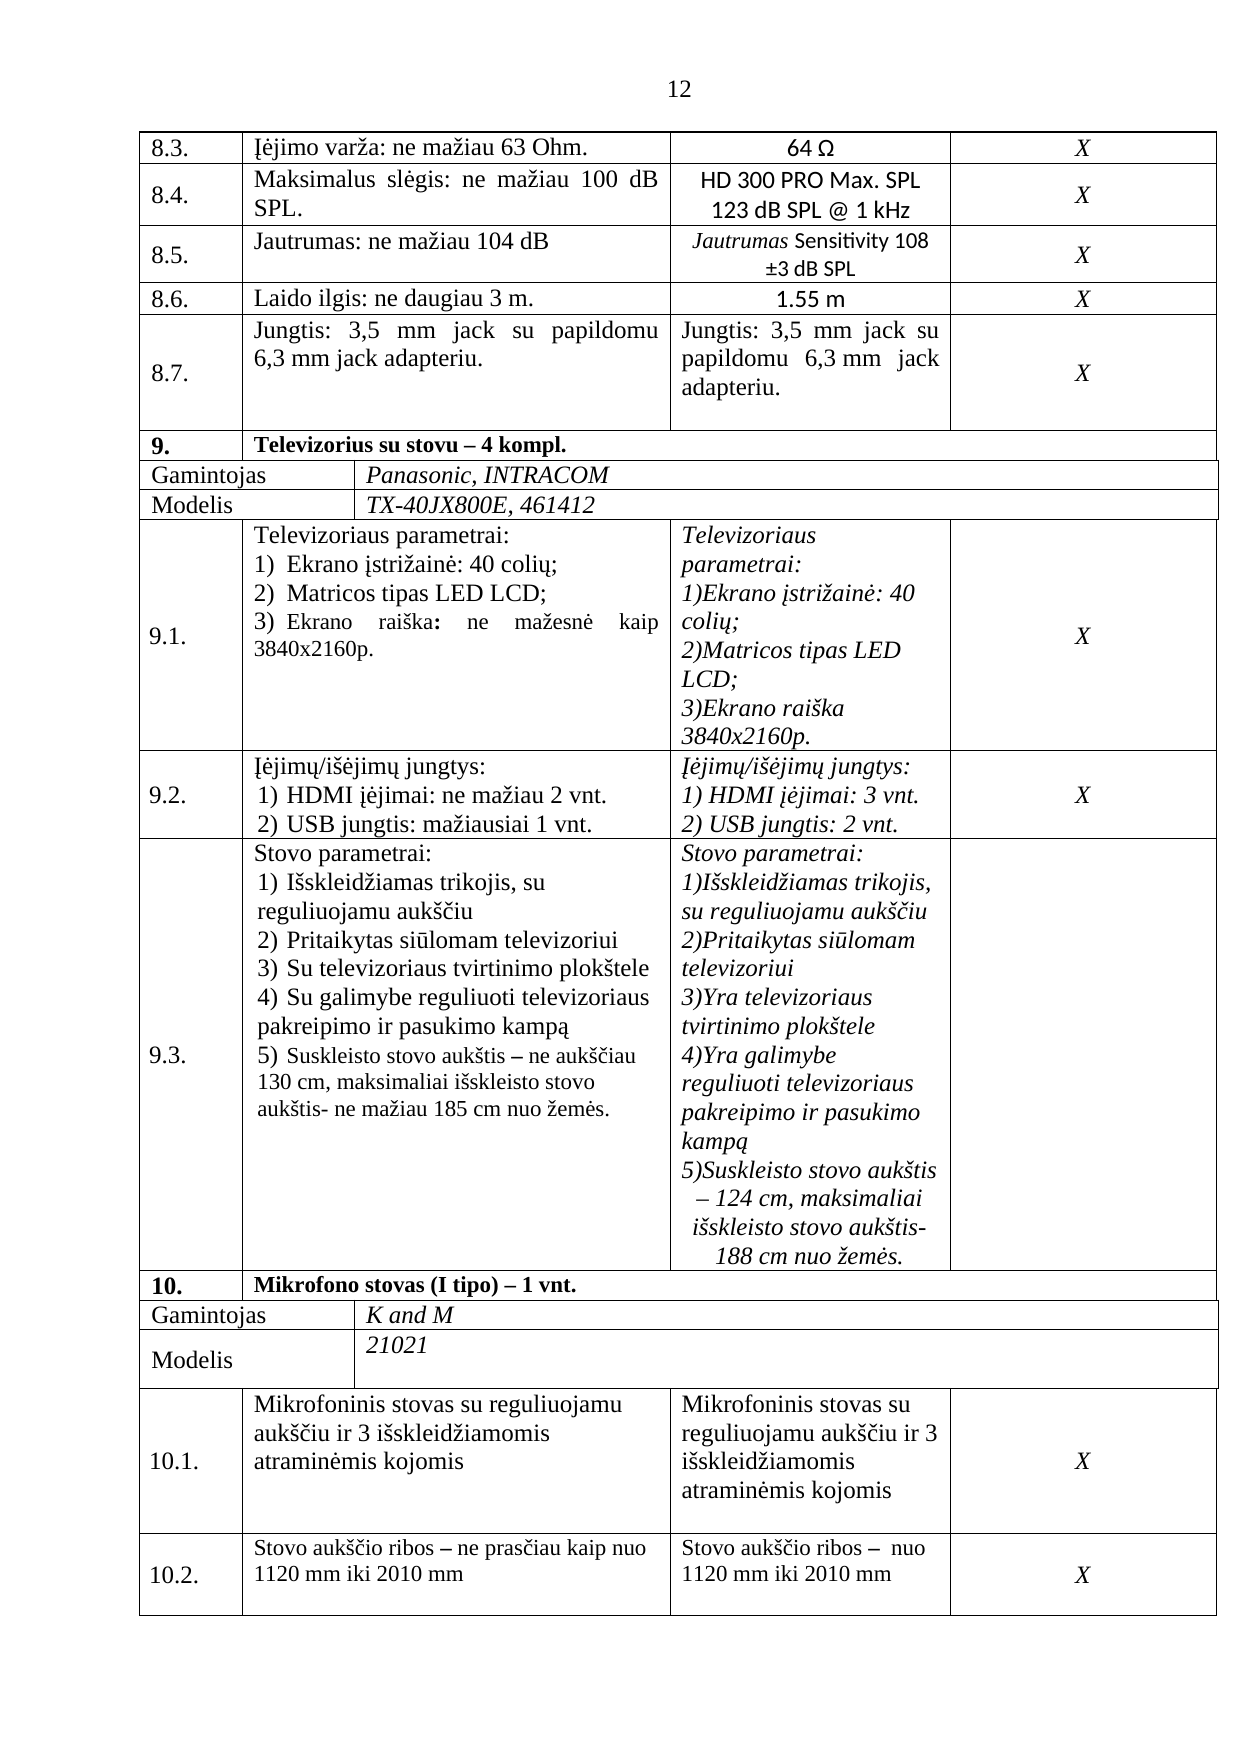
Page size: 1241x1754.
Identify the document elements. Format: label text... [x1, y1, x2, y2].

table_cell [140, 520, 242, 750]
table_cell [140, 1389, 242, 1533]
table_cell [140, 315, 242, 430]
table_cell Televizorius su stovu – 4 kompl. [243, 431, 1216, 459]
table_cell X [951, 133, 1216, 163]
table_cell 64 Ω [671, 133, 950, 163]
table_cell Televizoriaus parametrai: 1)Ekrano įstrižainė: 40 colių; 2)Matricos tipas LED LCD; 3)Ekrano raiška 3840x2160p. [671, 520, 950, 750]
table_cell X [951, 1389, 1216, 1533]
table_cell [140, 133, 242, 163]
table_cell X [951, 751, 1216, 837]
table_cell Stovo parametrai: 1)Išskleidžiamas trikojis, su reguliuojamu aukščiu 2)Pritaikytas siūlomam televizoriui 3)Yra televizoriaus tvirtinimo plokštele 4)Yra galimybe reguliuoti televizoriaus pakreipimo ir pasukimo kampą 5)Suskleisto stovo aukštis – 124 cm, maksimaliai išskleisto stovo aukštis- 188 cm nuo žemės. [671, 839, 950, 1270]
table_cell Gamintojas [140, 461, 354, 489]
table_cell Mikrofoninis stovas su reguliuojamu aukščiu ir 3 išskleidžiamomis atraminėmis kojomis [243, 1389, 670, 1533]
table_cell Įėjimo varža: ne mažiau 63 Ohm. [243, 133, 670, 163]
table_cell Įėjimų/išėjimų jungtys: 1) HDMI įėjimai: 3 vnt. 2) USB jungtis: 2 vnt. [671, 751, 950, 837]
table_cell Jungtis: 3,5 mm jack su papildomu 6,3 mm jack adapteriu. [243, 315, 670, 430]
table_cell [140, 1534, 242, 1615]
table_cell Mikrofono stovas (I tipo) – 1 vnt. [243, 1271, 1216, 1299]
table_cell [140, 839, 242, 1270]
table_cell X [951, 226, 1216, 282]
table_cell [140, 164, 242, 225]
table_cell [140, 751, 242, 837]
table_cell Jautrumas: ne mažiau 104 dB [243, 226, 670, 282]
table_cell 21021 [355, 1330, 1218, 1388]
table_cell X [951, 164, 1216, 225]
table_cell Stovo aukščio ribos – nuo 1120 mm iki 2010 mm [671, 1534, 950, 1615]
table_cell X [951, 520, 1216, 750]
table_cell Stovo aukščio ribos – ne prasčiau kaip nuo 1120 mm iki 2010 mm [243, 1534, 670, 1615]
table_cell Modelis [140, 1330, 354, 1388]
table_cell Panasonic, INTRACOM [355, 461, 1218, 489]
table_cell [140, 1271, 242, 1299]
table_cell X [951, 1534, 1216, 1615]
table_cell Gamintojas [140, 1301, 354, 1329]
table_cell Televizoriaus parametrai: Ekrano įstrižainė: 40 colių; Matricos tipas LED LCD; Ekrano raiška: ne mažesnė kaip 3840x2160p. [243, 520, 670, 750]
table_cell K and M [355, 1301, 1218, 1329]
table_cell [140, 226, 242, 282]
table_cell X [951, 315, 1216, 430]
table_cell 1.55 m [671, 283, 950, 314]
table_cell Stovo parametrai: Išskleidžiamas trikojis, su reguliuojamu aukščiu Pritaikytas siūlomam televizoriui Su televizoriaus tvirtinimo plokštele Su galimybe reguliuoti televizoriaus pakreipimo ir pasukimo kampą Suskleisto stovo aukštis – ne aukščiau 130 cm, maksimaliai išskleisto stovo aukštis- ne mažiau 185 cm nuo žemės. [243, 839, 670, 1270]
table_cell Jautrumas Sensitivity 108 ±3 dB SPL [671, 226, 950, 282]
table_cell TX-40JX800E, 461412 [355, 490, 1218, 519]
table_cell [951, 839, 1216, 1270]
table_cell Jungtis: 3,5 mm jack su papildomu 6,3 mm jack adapteriu. [671, 315, 950, 430]
table_cell [140, 283, 242, 314]
table_cell X [951, 283, 1216, 314]
table_cell Laido ilgis: ne daugiau 3 m. [243, 283, 670, 314]
table_cell Maksimalus slėgis: ne mažiau 100 dB SPL. [243, 164, 670, 225]
table_cell Mikrofoninis stovas su reguliuojamu aukščiu ir 3 išskleidžiamomis atraminėmis kojomis [671, 1389, 950, 1533]
table_cell Modelis [140, 490, 354, 519]
table_cell [140, 431, 242, 459]
table_cell Įėjimų/išėjimų jungtys: HDMI įėjimai: ne mažiau 2 vnt. USB jungtis: mažiausiai 1 vnt. [243, 751, 670, 837]
table_cell HD 300 PRO Max. SPL 123 dB SPL @ 1 kHz [671, 164, 950, 225]
